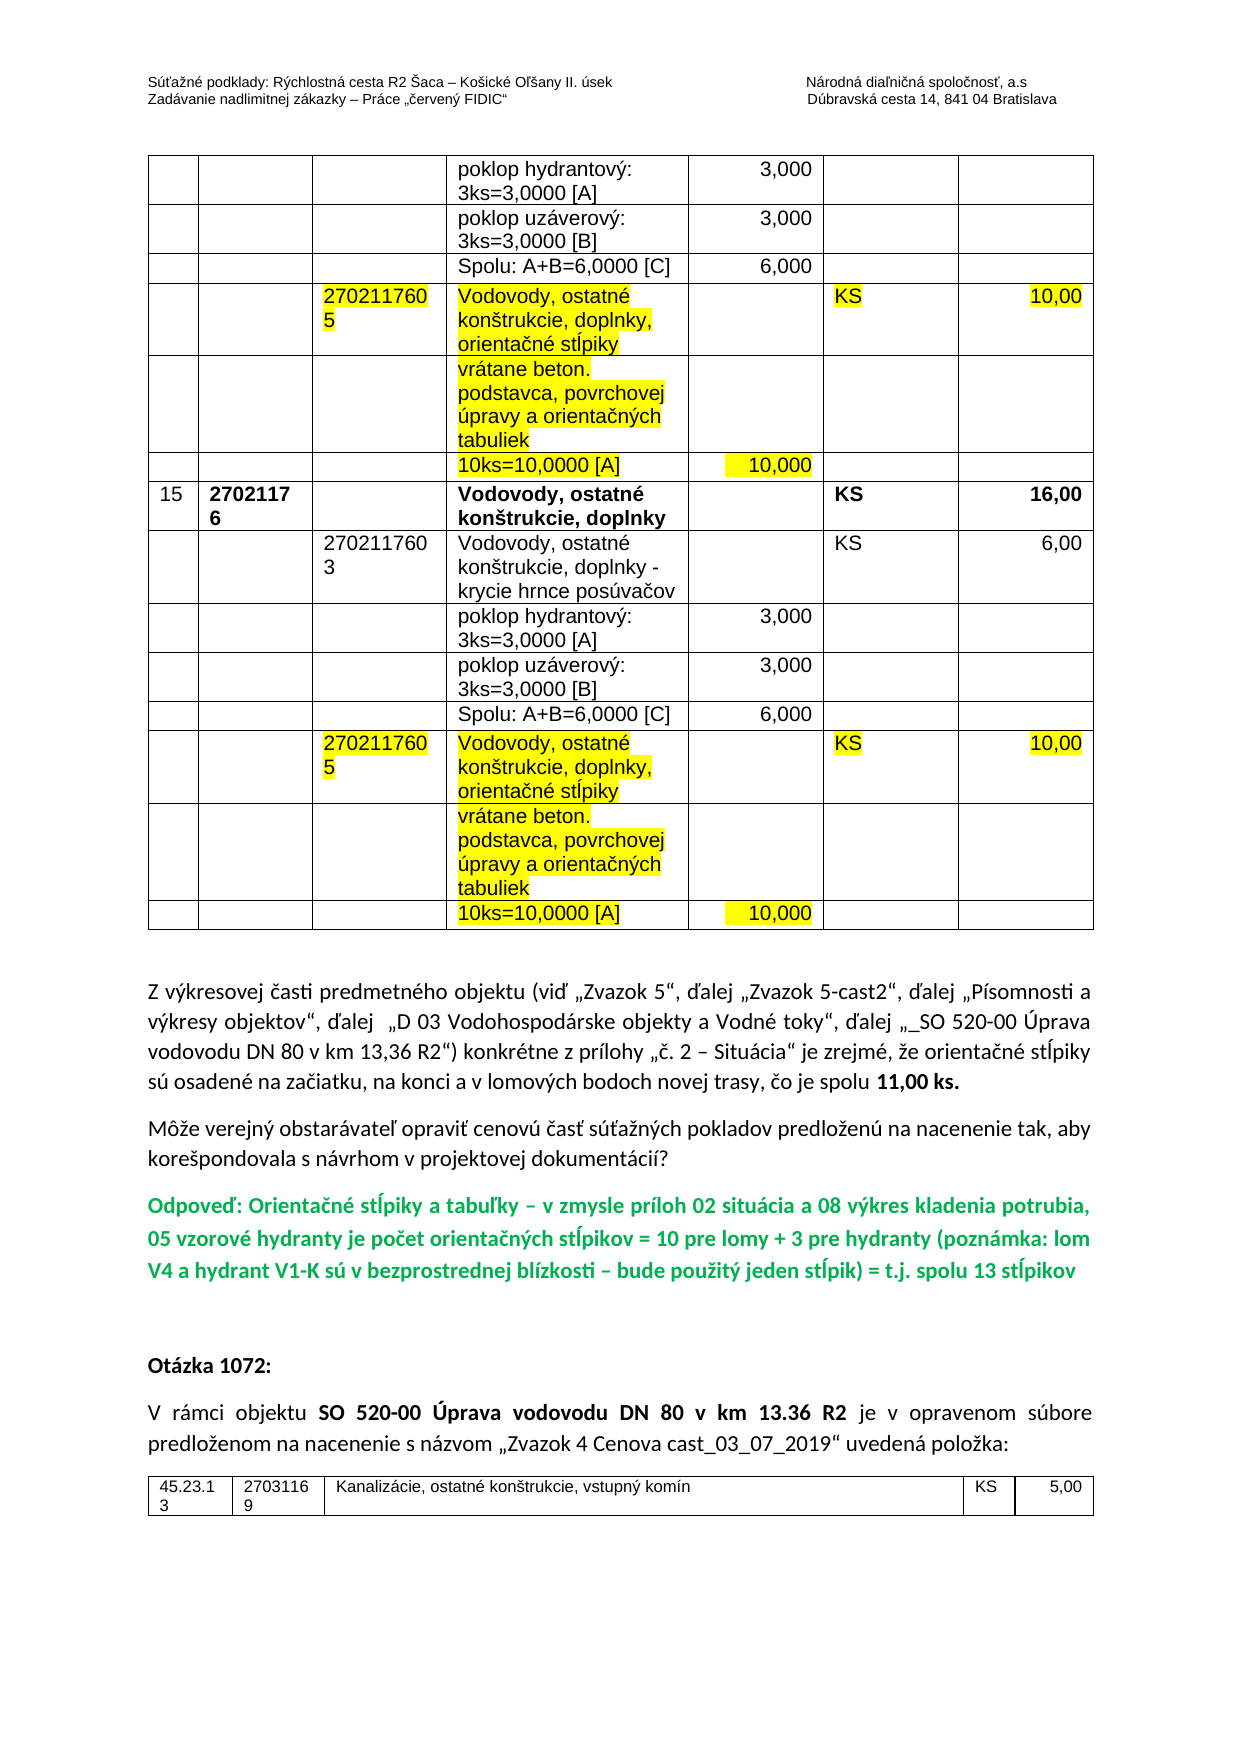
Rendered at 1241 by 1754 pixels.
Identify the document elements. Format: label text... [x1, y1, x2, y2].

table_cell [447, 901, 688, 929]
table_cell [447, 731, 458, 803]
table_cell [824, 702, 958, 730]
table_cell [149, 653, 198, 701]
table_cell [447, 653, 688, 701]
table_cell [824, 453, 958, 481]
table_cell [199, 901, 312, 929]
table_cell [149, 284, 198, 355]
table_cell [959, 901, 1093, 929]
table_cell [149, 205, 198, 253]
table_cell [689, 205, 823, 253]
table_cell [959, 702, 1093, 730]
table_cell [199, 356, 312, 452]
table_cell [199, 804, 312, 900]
text Z výkresovej časti predmetného objektu (viď „Zvazok 5“, ďalej „Zvazok 5-cast2“, ďalej „Písomnosti a výkresy objektov“, ďalej „D 03 Vodohospodárske objekty a Vodné toky“, ďalej „_SO 520-00 Úprava vodovodu DN 80 v km 13,36 R2“) konkrétne z prílohy „č. 2 – Situácia“ je zrejmé, že orientačné stĺpiky sú osadené na začiatku, na konci a v lomových bodoch novej trasy, čo je spolu 11,00 ks. [148, 977, 1093, 1096]
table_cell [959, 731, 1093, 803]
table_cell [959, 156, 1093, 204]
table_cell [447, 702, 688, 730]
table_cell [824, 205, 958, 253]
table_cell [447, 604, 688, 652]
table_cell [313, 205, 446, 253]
text Môže verejný obstarávateľ opraviť cenovú časť súťažných pokladov predloženú na nacenenie tak, aby korešpondovala s návrhom v projektovej dokumentácií? [148, 1114, 1093, 1173]
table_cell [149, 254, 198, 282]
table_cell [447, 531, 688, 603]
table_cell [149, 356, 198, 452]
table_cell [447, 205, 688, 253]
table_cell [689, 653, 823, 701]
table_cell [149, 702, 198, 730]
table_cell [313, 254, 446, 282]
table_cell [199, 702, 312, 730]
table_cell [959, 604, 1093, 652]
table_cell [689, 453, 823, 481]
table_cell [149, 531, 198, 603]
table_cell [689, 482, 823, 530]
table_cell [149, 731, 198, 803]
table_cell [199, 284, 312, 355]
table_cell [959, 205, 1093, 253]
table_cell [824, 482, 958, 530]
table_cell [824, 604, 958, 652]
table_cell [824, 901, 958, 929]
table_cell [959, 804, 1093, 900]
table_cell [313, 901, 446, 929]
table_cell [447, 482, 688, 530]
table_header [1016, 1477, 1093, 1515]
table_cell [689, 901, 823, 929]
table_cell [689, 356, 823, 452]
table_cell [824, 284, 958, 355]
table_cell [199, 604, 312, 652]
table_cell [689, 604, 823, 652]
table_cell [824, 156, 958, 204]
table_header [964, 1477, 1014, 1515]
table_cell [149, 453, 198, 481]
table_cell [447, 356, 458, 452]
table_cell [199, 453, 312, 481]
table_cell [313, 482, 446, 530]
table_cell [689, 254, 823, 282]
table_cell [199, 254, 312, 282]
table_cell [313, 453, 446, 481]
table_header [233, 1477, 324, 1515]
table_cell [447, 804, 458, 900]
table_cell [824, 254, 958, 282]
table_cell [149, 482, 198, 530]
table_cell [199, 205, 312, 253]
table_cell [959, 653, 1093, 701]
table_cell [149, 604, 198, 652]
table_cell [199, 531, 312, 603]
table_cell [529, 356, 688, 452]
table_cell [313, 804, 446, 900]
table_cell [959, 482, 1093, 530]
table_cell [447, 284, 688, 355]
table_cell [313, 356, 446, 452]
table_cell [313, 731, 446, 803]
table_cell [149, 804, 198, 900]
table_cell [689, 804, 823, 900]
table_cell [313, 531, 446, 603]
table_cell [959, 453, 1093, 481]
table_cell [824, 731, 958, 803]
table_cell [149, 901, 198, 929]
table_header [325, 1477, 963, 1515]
text Otázka 1072: [148, 1352, 1093, 1379]
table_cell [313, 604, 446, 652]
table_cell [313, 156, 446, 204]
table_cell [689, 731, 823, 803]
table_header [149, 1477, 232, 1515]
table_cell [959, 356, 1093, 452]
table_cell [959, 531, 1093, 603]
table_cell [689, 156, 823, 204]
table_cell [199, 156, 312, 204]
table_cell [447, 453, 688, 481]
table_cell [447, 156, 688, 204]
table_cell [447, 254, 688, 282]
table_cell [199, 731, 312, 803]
text V rámci objektu SO 520-00 Úprava vodovodu DN 80 v km 13.36 R2 je v opravenom súbore predloženom na nacenenie s názvom „Zvazok 4 Cenova cast_03_07_2019“ uvedená položka: [148, 1398, 1093, 1457]
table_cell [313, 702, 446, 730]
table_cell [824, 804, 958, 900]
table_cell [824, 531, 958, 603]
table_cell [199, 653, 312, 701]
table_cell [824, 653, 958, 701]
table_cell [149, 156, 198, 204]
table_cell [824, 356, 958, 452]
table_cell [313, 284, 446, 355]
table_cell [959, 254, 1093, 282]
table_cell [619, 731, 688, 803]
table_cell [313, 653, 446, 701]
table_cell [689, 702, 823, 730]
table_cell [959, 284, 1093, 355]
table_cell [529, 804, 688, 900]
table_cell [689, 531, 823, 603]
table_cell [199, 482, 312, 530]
text Odpoveď: Orientačné stĺpiky a tabuľky – v zmysle príloh 02 situácia a 08 výkres kladenia potrubia, 05 vzorové hydranty je počet orientačných stĺpikov = 10 pre lomy + 3 pre hydranty (poznámka: lom V4 a hydrant V1-K sú v bezprostrednej blízkosti – bude použitý jeden stĺpik) = t.j. spolu 13 stĺpikov [148, 1191, 1093, 1284]
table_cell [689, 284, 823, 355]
